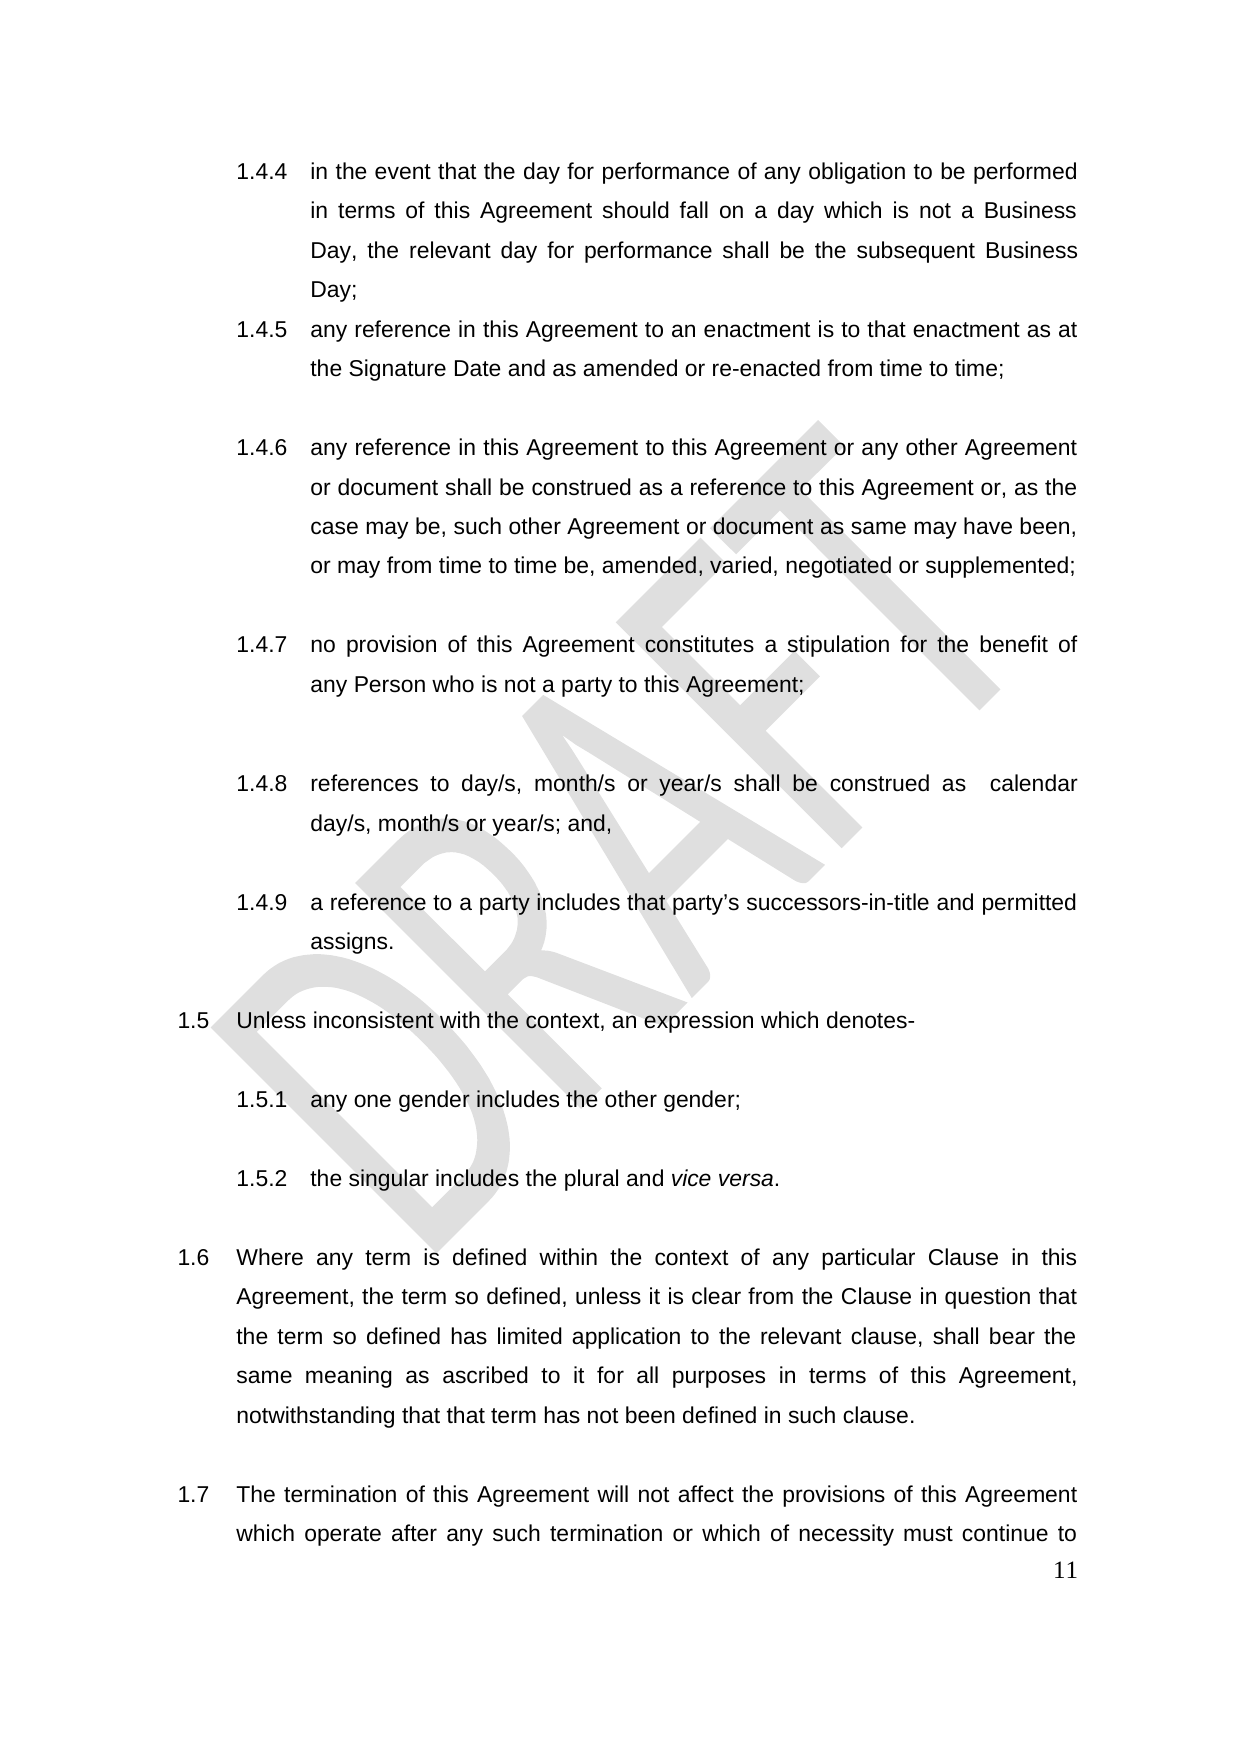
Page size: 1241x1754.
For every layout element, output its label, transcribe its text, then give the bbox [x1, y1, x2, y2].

list Where any term is defined within the context of any particular Clause in this Agreement, the term so defined, unless it is clear from the Clause in question that the term so defined has limited application to the relevant clause, shall bear the same meaning as ascribed to it for all purposes in terms of this Agreement, notwithstanding that that term has not been defined in such clause. [177, 1244, 1078, 1428]
list no provision of this Agreement constitutes a stipulation for the benefit of any Person who is not a party to this Agreement; [236, 631, 1078, 697]
list Unless inconsistent with the context, an expression which denotes- [177, 1007, 1078, 1033]
list any reference in this Agreement to this Agreement or any other Agreement or document shall be construed as a reference to this Agreement or, as the case may be, such other Agreement or document as same may have been, or may from time to time be, amended, varied, negotiated or supplemented; [236, 434, 1078, 579]
list in the event that the day for performance of any obligation to be performed in terms of this Agreement should fall on a day which is not a Business Day, the relevant day for performance shall be the subsequent Business Day; [236, 158, 1078, 302]
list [177, 1481, 1078, 1547]
list references to day/s, month/s or year/s shall be construed as calendar day/s, month/s or year/s; and, [236, 770, 1078, 836]
list a reference to a party includes that party’s successors-in-title and permitted assigns. [236, 888, 1078, 954]
list any reference in this Agreement to an enactment is to that enactment as at the Signature Date and as amended or re-enacted from time to time; [236, 316, 1078, 381]
list any one gender includes the other gender; [236, 1086, 1078, 1112]
list the singular includes the plural and vice versa. [236, 1165, 1078, 1191]
